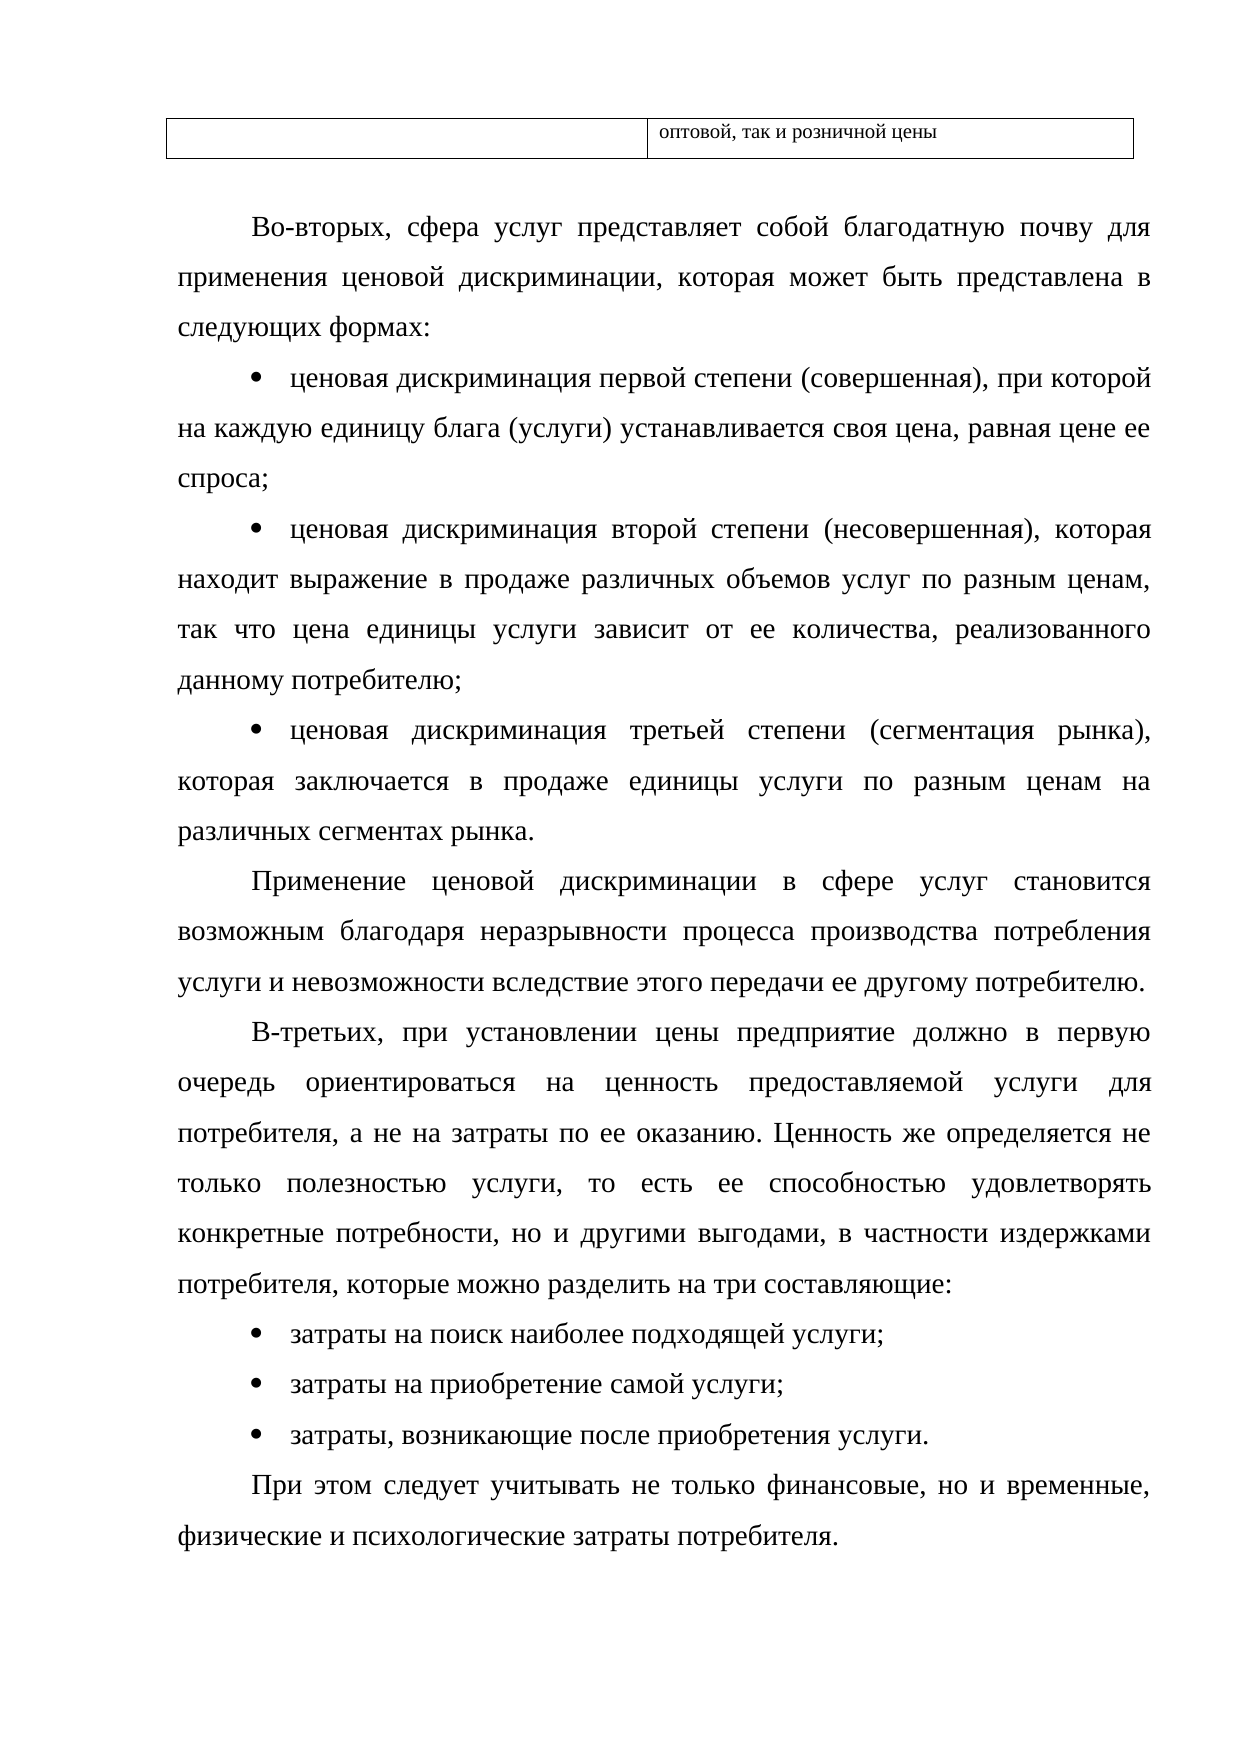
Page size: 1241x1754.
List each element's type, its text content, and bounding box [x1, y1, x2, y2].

list ценовая дискриминация третьей степени (сегментация рынка), которая заключается в продаже единицы услуги по разным ценам на различных сегментах рынка. [177, 712, 1152, 846]
list затраты на приобретение самой услуги; [177, 1366, 1152, 1400]
list затраты, возникающие после приобретения услуги. [177, 1417, 1152, 1451]
list затраты на поиск наиболее подходящей услуги; [177, 1316, 1152, 1350]
text В-третьих, при установлении цены предприятие должно в первую очередь ориентироваться на ценность предоставляемой услуги для потребителя, а не на затраты по ее оказанию. Ценность же определяется не только полезностью услуги, то есть ее способностью удовлетворять конкретные потребности, но и другими выгодами, в частности издержками потребителя, которые можно разделить на три составляющие: [177, 1014, 1152, 1299]
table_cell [648, 119, 1133, 157]
text Во-вторых, сфера услуг представляет собой благодатную почву для применения ценовой дискриминации, которая может быть представлена в следующих формах: [177, 209, 1152, 343]
list ценовая дискриминация первой степени (совершенная), при которой на каждую единицу блага (услуги) устанавливается своя цена, равная цене ее спроса; [177, 360, 1152, 494]
text Применение ценовой дискриминации в сфере услуг становится возможным благодаря неразрывности процесса производства потребления услуги и невозможности вследствие этого передачи ее другому потребителю. [177, 863, 1152, 997]
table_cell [167, 119, 647, 157]
text При этом следует учитывать не только финансовые, но и временные, физические и психологические затраты потребителя. [177, 1467, 1152, 1551]
list ценовая дискриминация второй степени (несовершенная), которая находит выражение в продаже различных объемов услуг по разным ценам, так что цена единицы услуги зависит от ее количества, реализованного данному потребителю; [177, 511, 1152, 695]
